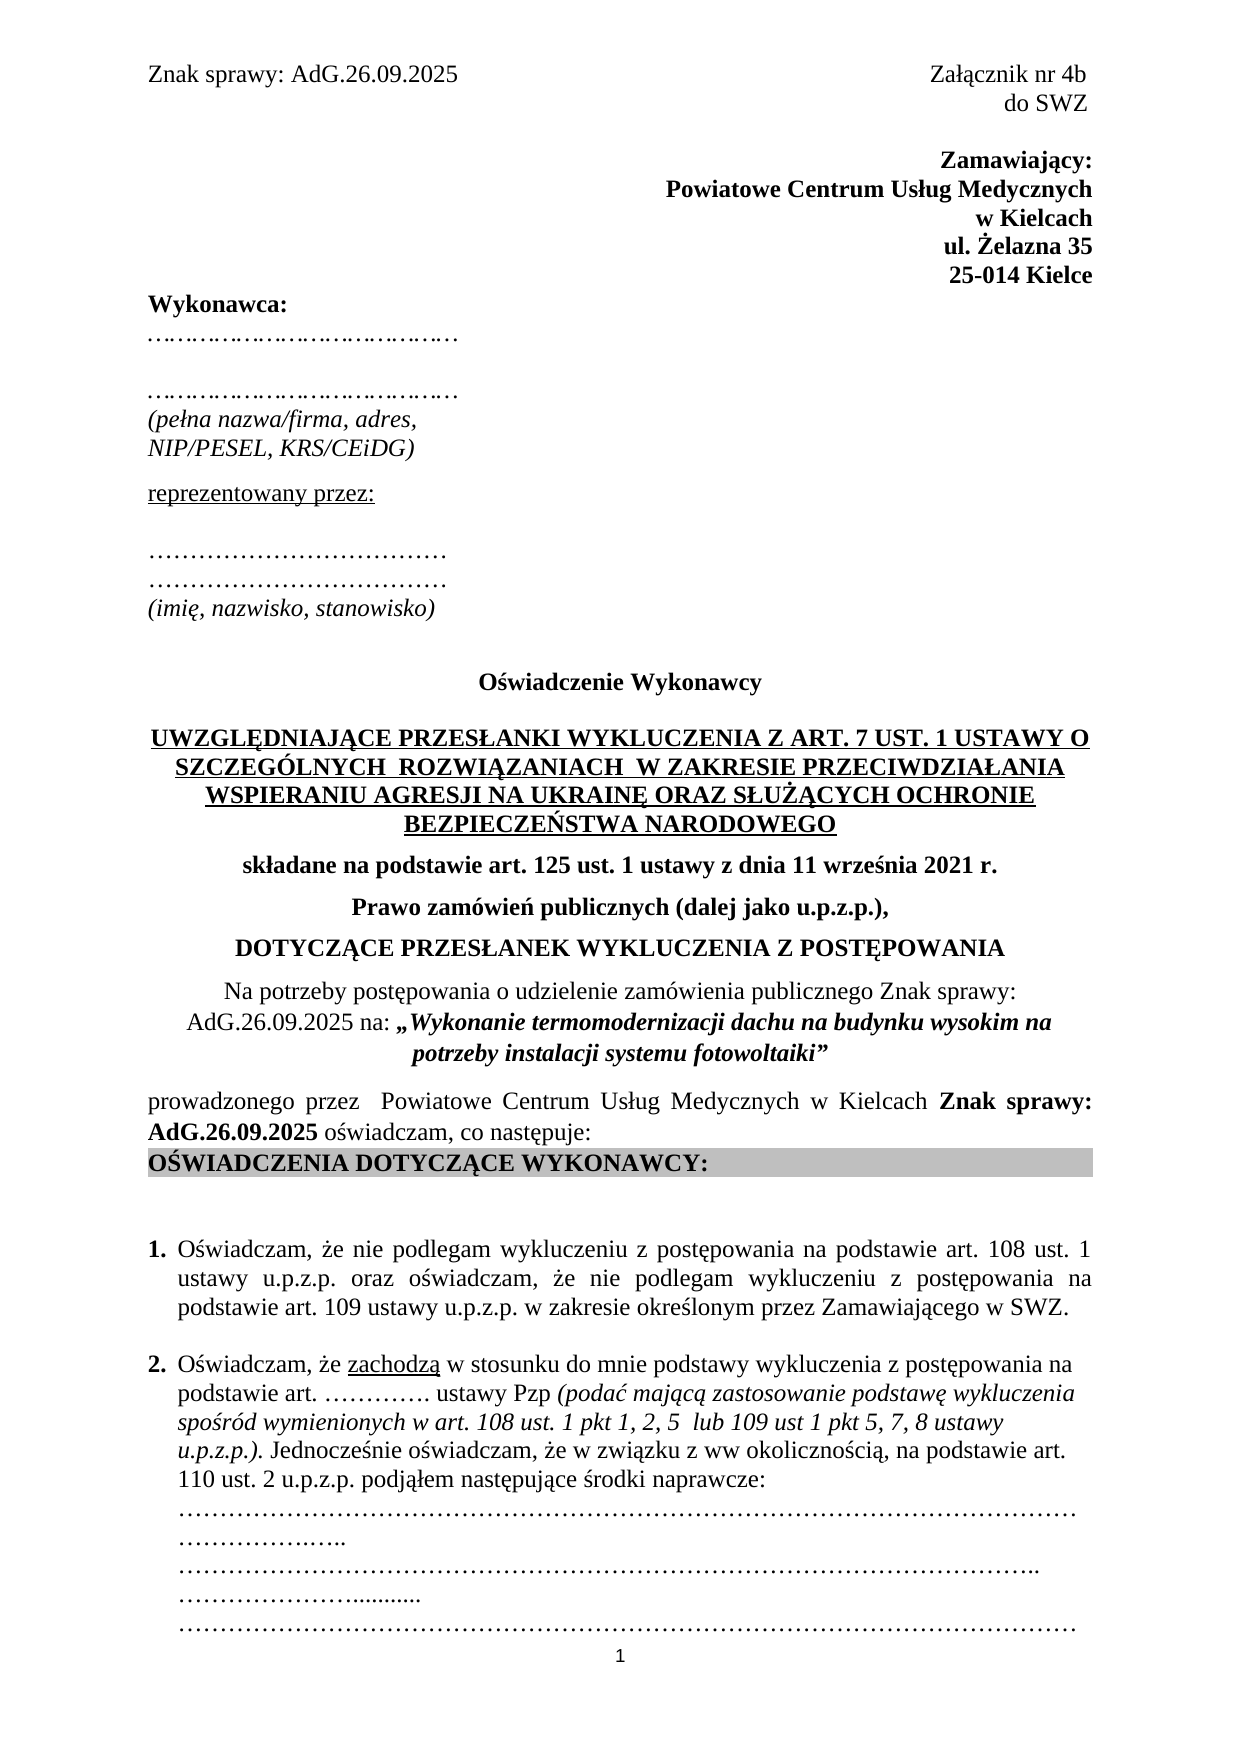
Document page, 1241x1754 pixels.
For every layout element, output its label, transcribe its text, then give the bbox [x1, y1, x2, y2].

text (pełna nazwa/firma, adres, NIP/PESEL, KRS/CEiDG) [148, 404, 472, 461]
text Zamawiający: [694, 145, 1093, 174]
text Prawo zamówień publicznych (dalej jako u.p.z.p.), [148, 892, 1093, 920]
text Na potrzeby postępowania o udzielenie zamówienia publicznego Znak sprawy: AdG.26.09.2025 na: „Wykonanie termomodernizacji dachu na budynku wysokim na potrzeby instalacji systemu fotowoltaiki” [148, 976, 1093, 1067]
text Oświadczenie Wykonawcy [148, 667, 1093, 696]
text ul. Żelazna 35 [768, 231, 1093, 260]
text Wykonawca: [148, 289, 1093, 318]
text ……………………………………………………………… [148, 536, 472, 593]
text 25-014 Kielce [768, 260, 1093, 289]
text UWZGLĘDNIAJĄCE PRZESŁANKI WYKLUCZENIA Z ART. 7 UST. 1 USTAWY O SZCZEGÓLNYCH ROZWIĄZANIACH W ZAKRESIE PRZECIWDZIAŁANIA WSPIERANIU AGRESJI NA UKRAINĘ ORAZ SŁUŻĄCYCH OCHRONIE BEZPIECZEŃSTWA NARODOWEGO [148, 723, 1093, 838]
text reprezentowany przez: [148, 478, 1093, 507]
text (imię, nazwisko, stanowisko) [148, 593, 472, 622]
text …………………………………… [148, 375, 472, 404]
text DOTYCZĄCE PRZESŁANEK WYKLUCZENIA Z POSTĘPOWANIA [148, 933, 1093, 962]
text składane na podstawie art. 125 ust. 1 ustawy z dnia 11 września 2021 r. [148, 850, 1093, 879]
text …………………………………… [148, 318, 472, 346]
text w Kielcach [148, 203, 1093, 231]
text prowadzonego przez Powiatowe Centrum Usług Medycznych w Kielcach Znak sprawy: AdG.26.09.2025 oświadczam, co następuje: [148, 1086, 1093, 1146]
list Oświadczam, że nie podlegam wykluczeniu z postępowania na podstawie art. 108 ust. 1 ustawy u.p.z.p. oraz oświadczam, że nie podlegam wykluczeniu z postępowania na podstawie art. 109 ustawy u.p.z.p. w zakresie określonym przez Zamawiającego w SWZ. [148, 1234, 1093, 1320]
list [148, 1349, 1093, 1637]
text OŚWIADCZENIA DOTYCZĄCE WYKONAWCY: [148, 1148, 1093, 1177]
text Powiatowe Centrum Usług Medycznych [148, 174, 1093, 203]
